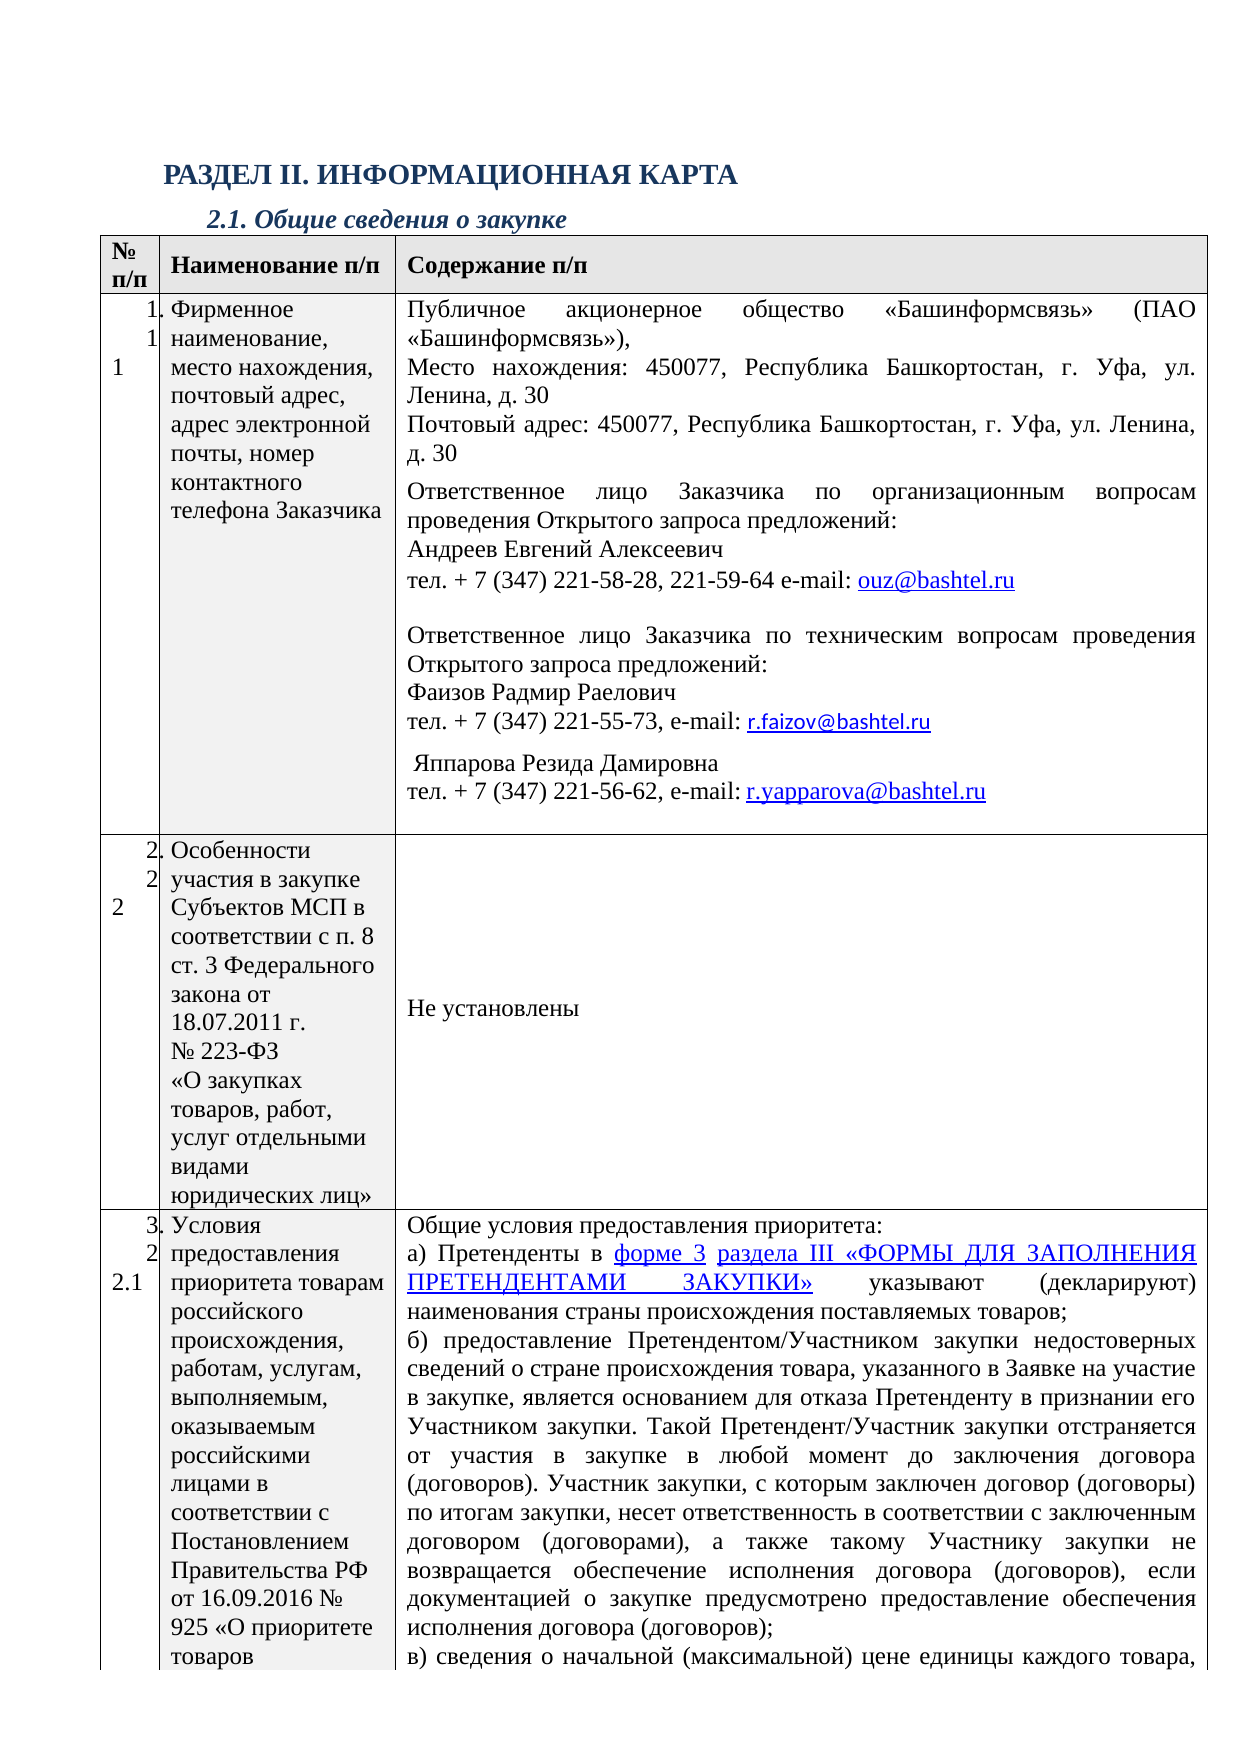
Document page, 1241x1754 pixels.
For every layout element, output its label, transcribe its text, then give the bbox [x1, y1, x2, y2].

table_cell Публичное акционерное общество «Башинформсвязь» (ПАО «Башинформсвязь»), Место нахождения: 450077, Республика Башкортостан, г. Уфа, ул. Ленина, д. 30 Почтовый адрес: 450077, Республика Башкортостан, г. Уфа, ул. Ленина, д. 30 Ответственное лицо Заказчика по организационным вопросам проведения Открытого запроса предложений: Андреев Евгений Алексеевич тел. + 7 (347) 221-58-28, 221-59-64 e-mail: ouz@bashtel.ru Ответственное лицо Заказчика по техническим вопросам проведения Открытого запроса предложений: Фаизов Радмир Раелович тел. + 7 (347) 221-55-73, e-mail: r.faizov@bashtel.ru Яппарова Резида Дамировна тел. + 7 (347) 221-56-62, e-mail: r.yapparova@bashtel.ru [396, 294, 1207, 834]
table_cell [396, 1210, 1207, 1670]
text РАЗДЕЛ II. ИНФОРМАЦИОННАЯ КАРТА [163, 157, 1181, 191]
table_header № п/п [101, 236, 159, 293]
table_cell 2 2 [101, 835, 159, 1209]
table_header Наименование п/п [160, 236, 395, 293]
table_cell 2 2.1 [101, 1210, 159, 1670]
table_cell Особенности участия в закупке Субъектов МСП в соответствии с п. 8 ст. 3 Федерального закона от 18.07.2011 г. № 223-ФЗ «О закупках товаров, работ, услуг отдельными видами юридических лиц» [160, 835, 395, 1209]
table_header Содержание п/п [396, 236, 1207, 293]
table_cell Фирменное наименование, место нахождения, почтовый адрес, адрес электронной почты, номер контактного телефона Заказчика [160, 294, 395, 834]
text 2.1. Общие сведения о закупке [207, 203, 1181, 235]
table_cell Не установлены [396, 835, 1207, 1209]
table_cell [160, 1210, 395, 1670]
table_cell 1 1 [101, 294, 159, 834]
